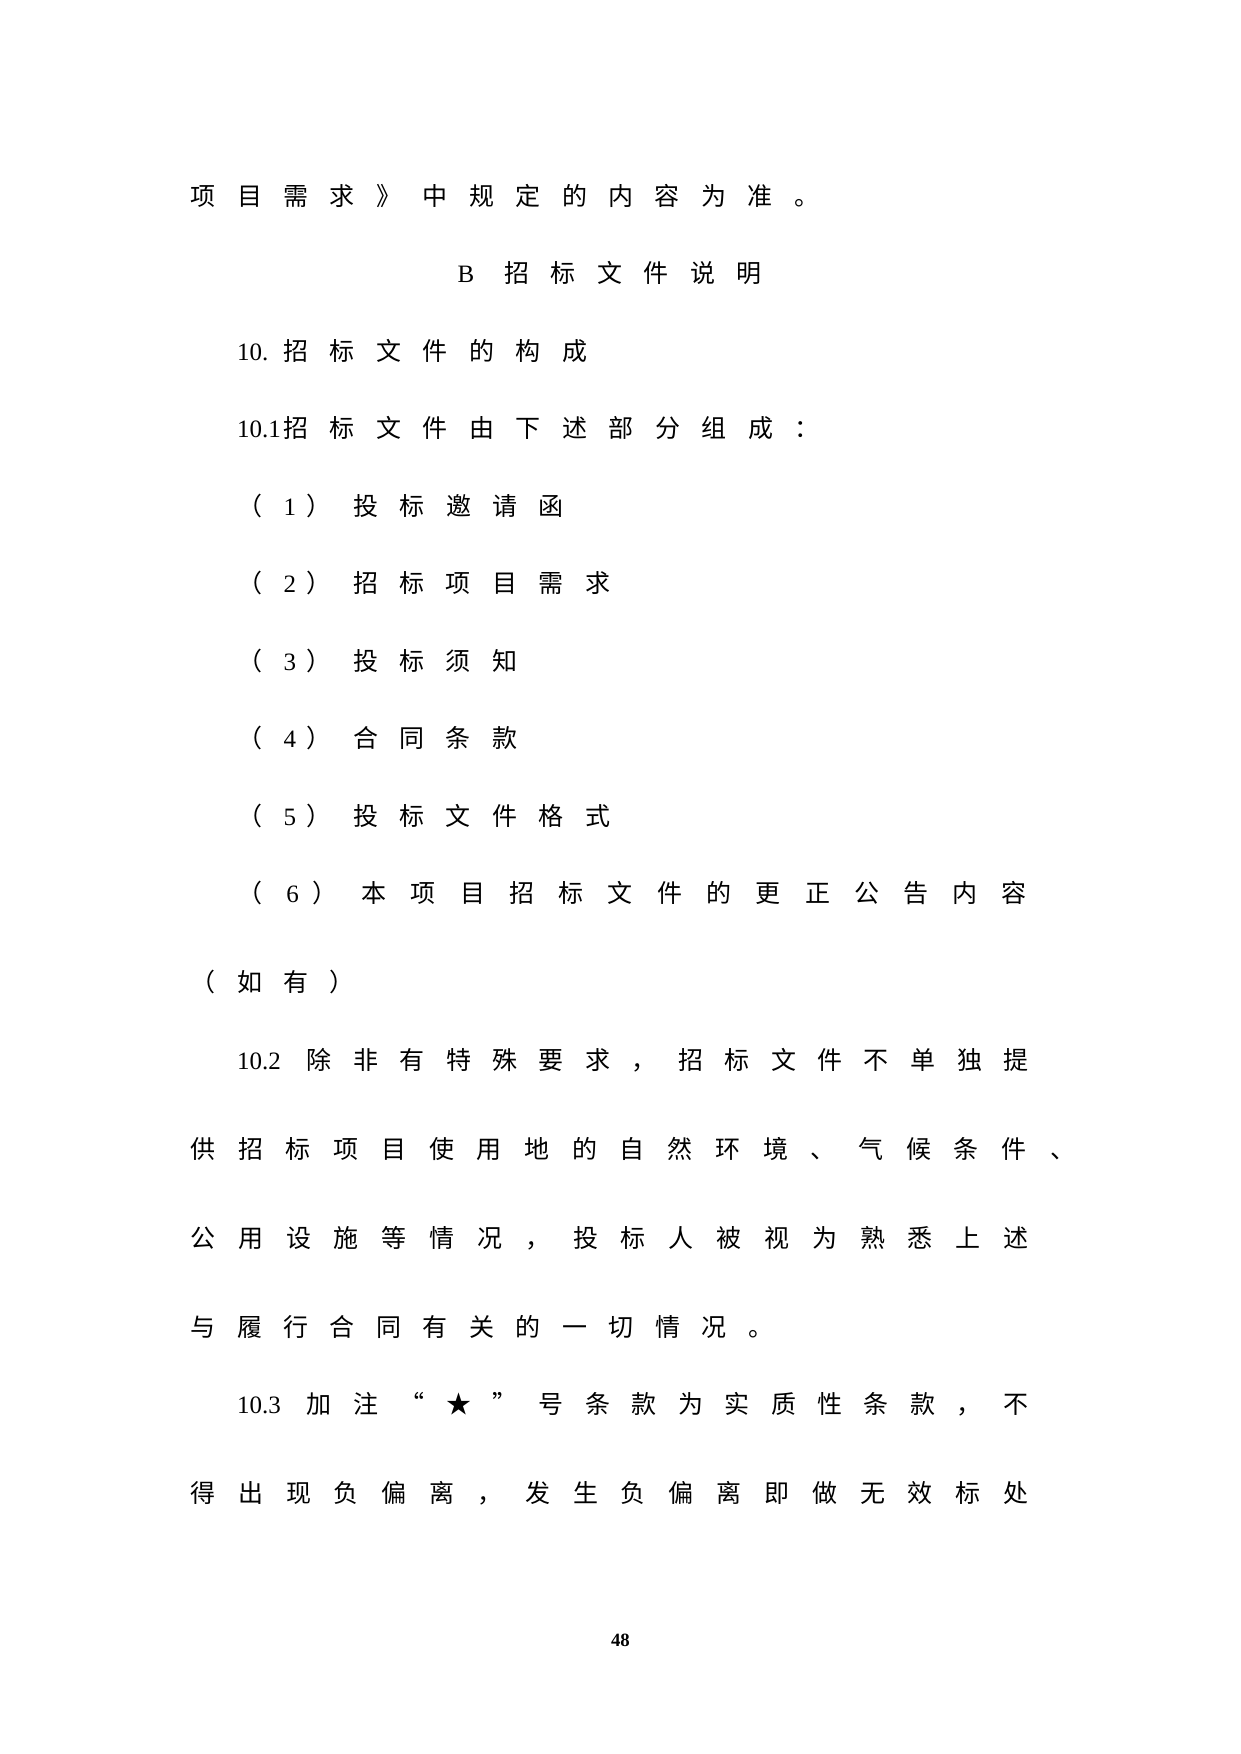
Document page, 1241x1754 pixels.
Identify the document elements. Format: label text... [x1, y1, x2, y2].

text （6）本项目招标文件的更正公告内容（如有） [190, 862, 1050, 1010]
text （3）投标须知 [190, 629, 1050, 689]
text B 招标文件说明 [190, 242, 1050, 301]
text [190, 1373, 1050, 1522]
text 10.2 除非有特殊要求，招标文件不单独提供招标项目使用地的自然环境、气候条件、公用设施等情况，投标人被视为熟悉上述与履行合同有关的一切情况。 [190, 1028, 1050, 1355]
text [190, 164, 1050, 224]
text 10. 招标文件的构成 [190, 319, 1050, 379]
text （5）投标文件格式 [190, 784, 1050, 844]
text （2）招标项目需求 [190, 552, 1050, 611]
text 10.1招标文件由下述部分组成： [190, 397, 1050, 456]
text （1）投标邀请函 [190, 474, 1050, 534]
text （4）合同条款 [190, 707, 1050, 766]
